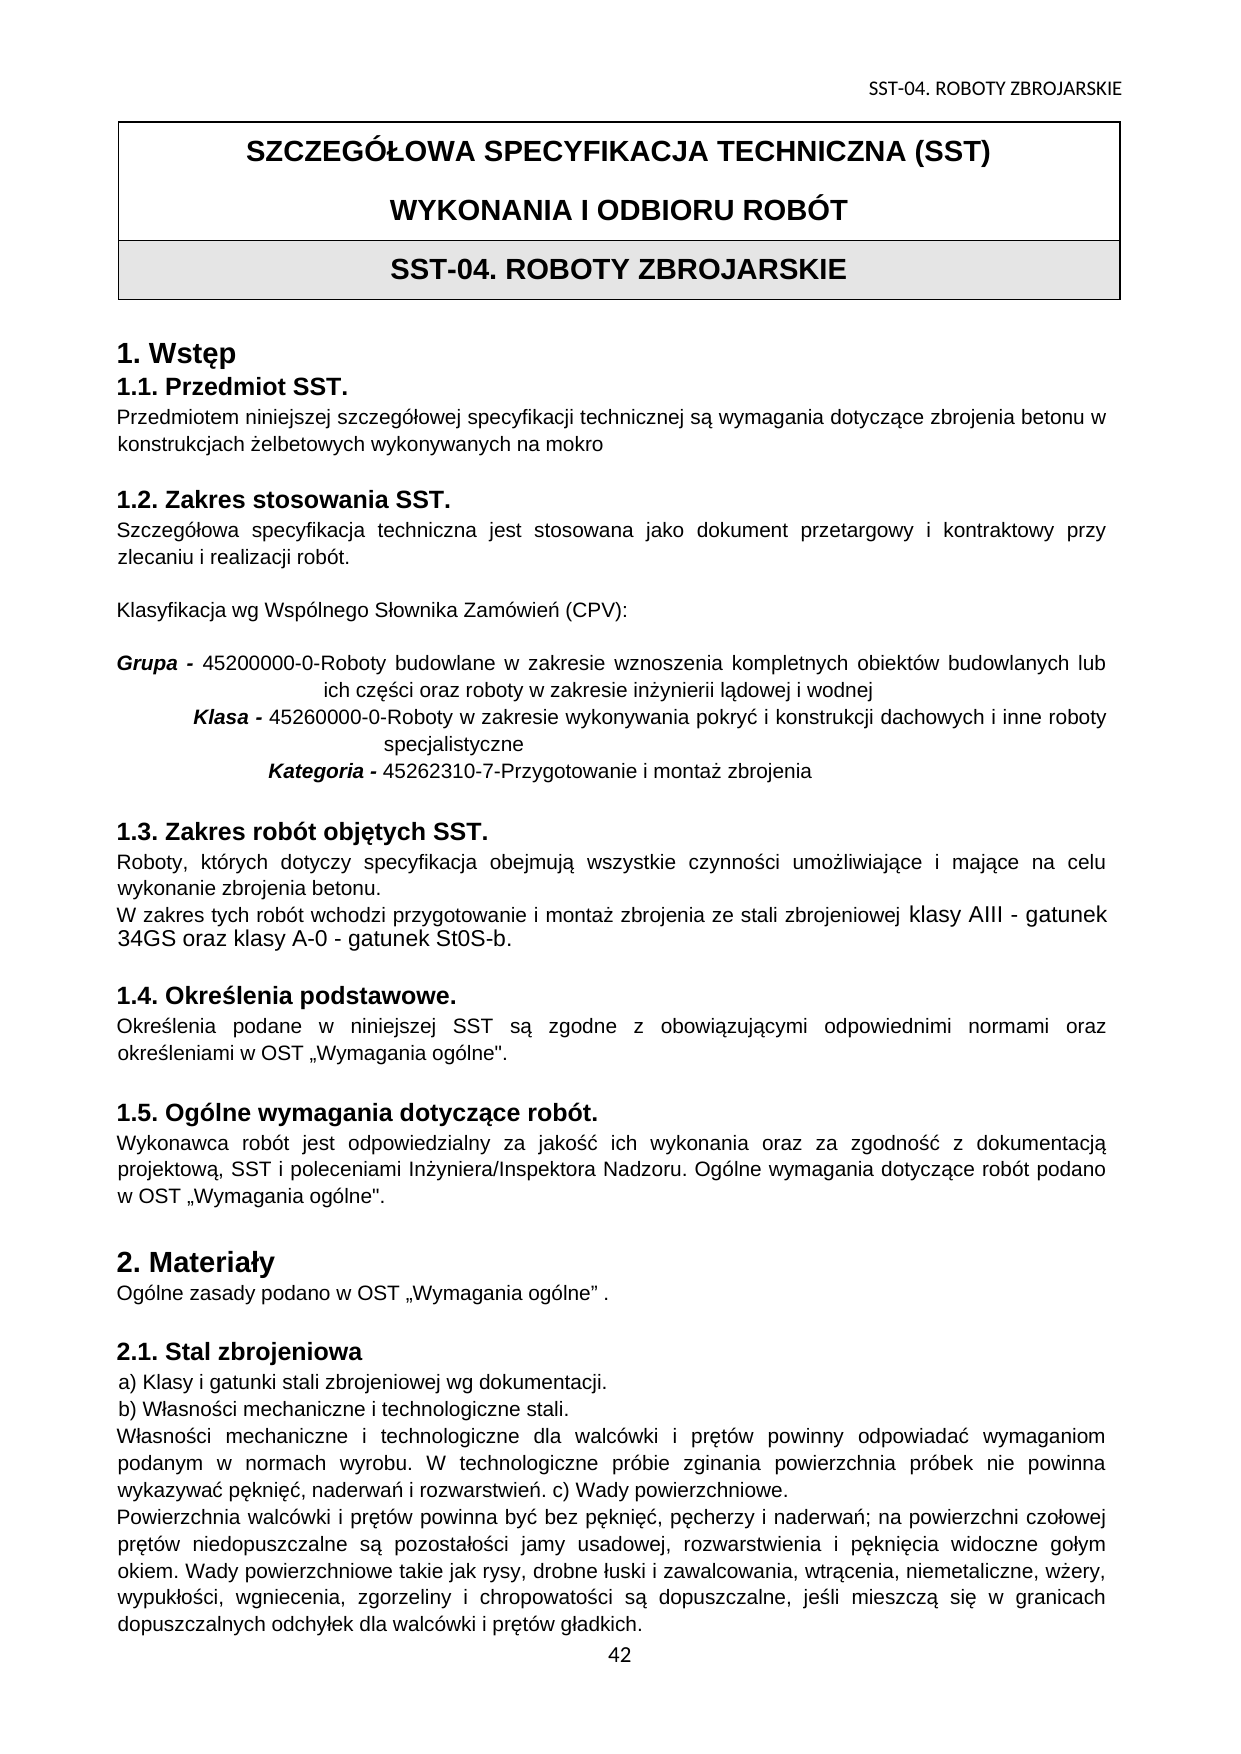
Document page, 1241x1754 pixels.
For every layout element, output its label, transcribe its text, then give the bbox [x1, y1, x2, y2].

text 1.3. Zakres robót objętych SST. [116, 817, 1108, 845]
text 1.5. Ogólne wymagania dotyczące robót. [116, 1097, 1108, 1126]
text Wykonawca robót jest odpowiedzialny za jakość ich wykonania oraz za zgodność z dokumentacją projektową, SST i poleceniami Inżyniera/Inspektora Nadzoru. Ogólne wymagania dotyczące robót podano w OST „Wymagania ogólne". [116, 1130, 1107, 1208]
text 1.1. Przedmiot SST. [116, 372, 1108, 401]
text Klasyfikacja wg Wspólnego Słownika Zamówień (CPV): [116, 598, 1107, 622]
text Określenia podane w niniejszej SST są zgodne z obowiązującymi odpowiednimi normami oraz określeniami w OST „Wymagania ogólne". [116, 1014, 1107, 1064]
text Powierzchnia walcówki i prętów powinna być bez pęknięć, pęcherzy i naderwań; na powierzchni czołowej prętów niedopuszczalne są pozostałości jamy usadowej, rozwarstwienia i pęknięcia widoczne gołym okiem. Wady powierzchniowe takie jak rysy, drobne łuski i zawalcowania, wtrącenia, niemetaliczne, wżery, wypukłości, wgniecenia, zgorzeliny i chropowatości są dopuszczalne, jeśli mieszczą się w granicach dopuszczalnych odchyłek dla walcówki i prętów gładkich. [116, 1505, 1107, 1636]
list Własności mechaniczne i technologiczne stali. [118, 1397, 1107, 1421]
text 2.1. Stal zbrojeniowa [116, 1337, 1108, 1365]
text W zakres tych robót wchodzi przygotowanie i montaż zbrojenia ze stali zbrojeniowej klasy AIII - gatunek 34GS oraz klasy A-0 - gatunek St0S-b. [116, 903, 1107, 951]
text 1.4. Określenia podstawowe. [116, 981, 1108, 1010]
text Roboty, których dotyczy specyfikacja obejmują wszystkie czynności umożliwiające i mające na celu wykonanie zbrojenia betonu. [116, 849, 1107, 900]
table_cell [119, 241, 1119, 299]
text Ogólne zasady podano w OST „Wymagania ogólne” . [116, 1281, 1107, 1305]
text Szczegółowa specyfikacja techniczna jest stosowana jako dokument przetargowy i kontraktowy przy zlecaniu i realizacji robót. [116, 518, 1107, 569]
text Klasa - 45260000-0-Roboty w zakresie wykonywania pokryć i konstrukcji dachowych i inne roboty specjalistyczne [193, 705, 1107, 756]
subtitle 1. Wstęp [116, 336, 1107, 369]
text 1.2. Zakres stosowania SST. [116, 485, 1108, 514]
list Klasy i gatunki stali zbrojeniowej wg dokumentacji. [118, 1369, 1107, 1393]
text Kategoria - 45262310-7-Przygotowanie i montaż zbrojenia [268, 759, 1107, 783]
subtitle 2. Materiały [116, 1245, 1107, 1278]
text Przedmiotem niniejszej szczegółowej specyfikacji technicznej są wymagania dotyczące zbrojenia betonu w konstrukcjach żelbetowych wykonywanych na mokro [116, 405, 1107, 456]
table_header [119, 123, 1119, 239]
text Własności mechaniczne i technologiczne dla walcówki i prętów powinny odpowiadać wymaganiom podanym w normach wyrobu. W technologiczne próbie zginania powierzchnia próbek nie powinna wykazywać pęknięć, naderwań i rozwarstwień. c) Wady powierzchniowe. [116, 1424, 1107, 1502]
text Grupa - 45200000-0-Roboty budowlane w zakresie wznoszenia kompletnych obiektów budowlanych lub ich części oraz roboty w zakresie inżynierii lądowej i wodnej [116, 651, 1107, 702]
